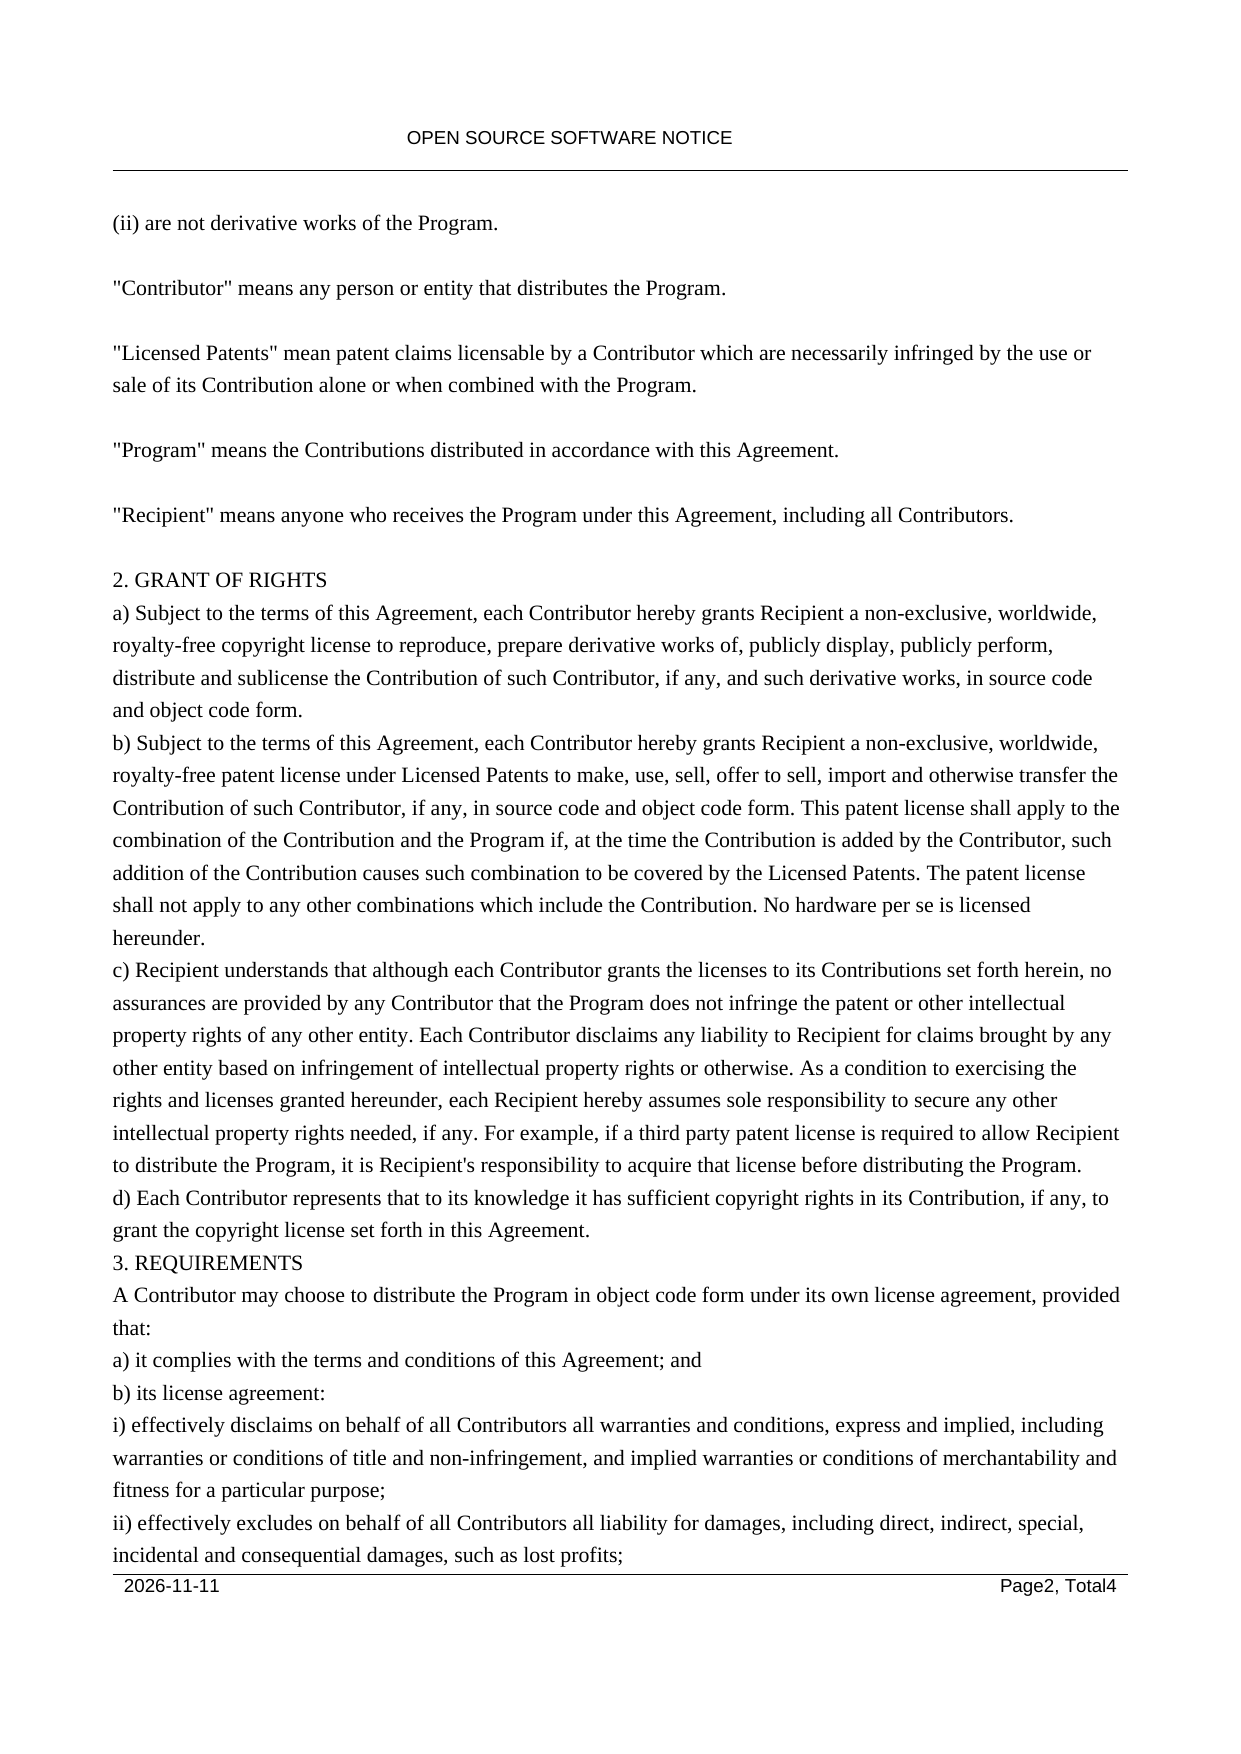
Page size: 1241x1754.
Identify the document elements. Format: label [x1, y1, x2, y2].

text [112, 206, 1128, 1571]
